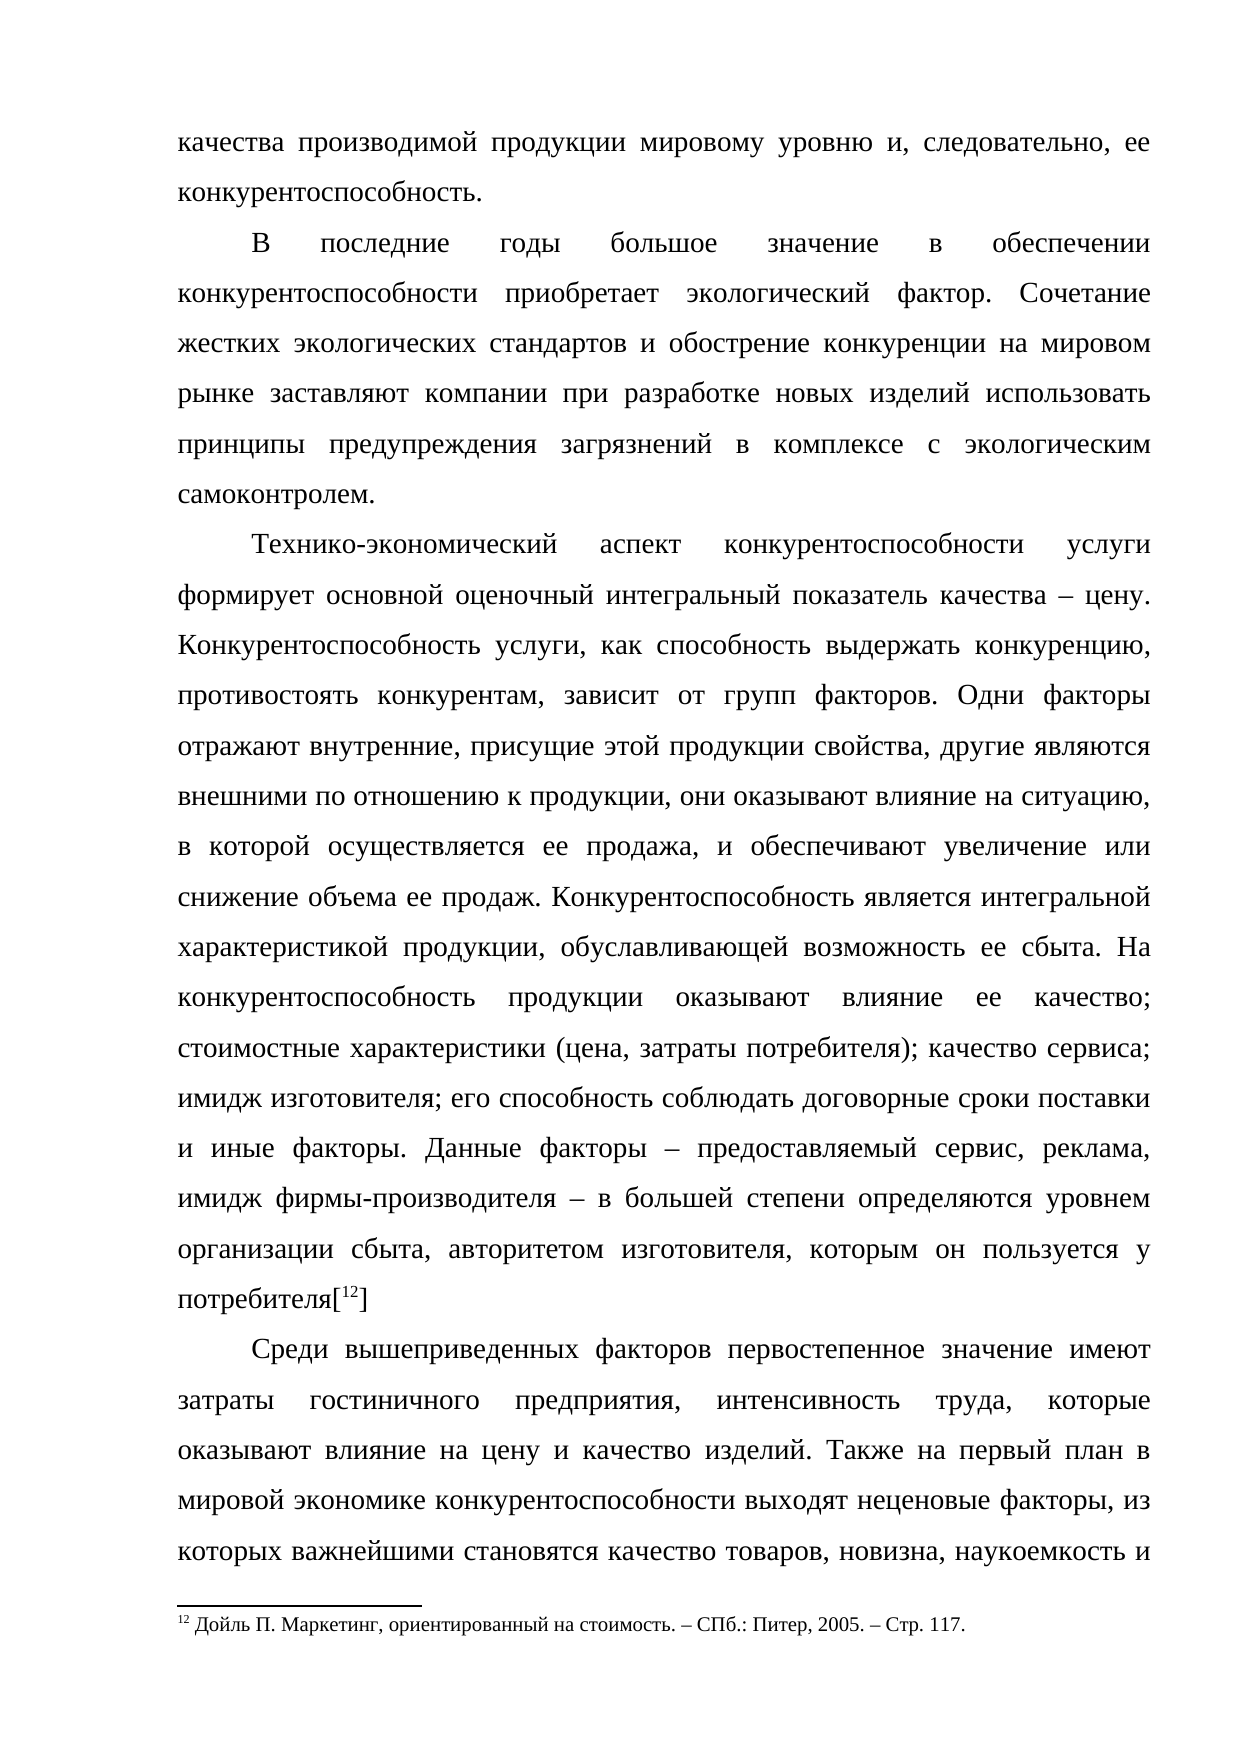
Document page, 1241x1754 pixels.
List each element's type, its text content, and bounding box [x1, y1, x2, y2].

text В последние годы большое значение в обеспечении конкурентоспособности приобретает экологический фактор. Сочетание жестких экологических стандартов и обострение конкуренции на мировом рынке заставляют компании при разработке новых изделий использовать принципы предупреждения загрязнений в комплексе с экологическим самоконтролем. [177, 225, 1152, 510]
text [177, 1332, 1152, 1566]
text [177, 124, 1152, 208]
text Технико-экономический аспект конкурентоспособности услуги формирует основной оценочный интегральный показатель качества – цену. Конкурентоспособность услуги, как способность выдержать конкуренцию, противостоять конкурентам, зависит от групп факторов. Одни факторы отражают внутренние, присущие этой продукции свойства, другие являются внешними по отношению к продукции, они оказывают влияние на ситуацию, в которой осуществляется ее продажа, и обеспечивают увеличение или снижение объема ее продаж. Конкурентоспособность является интегральной характеристикой продукции, обуславливающей возможность ее сбыта. На конкурентоспособность продукции оказывают влияние ее качество; стоимостные характеристики (цена, затраты потребителя); качество сервиса; имидж изготовителя; его способность соблюдать договорные сроки поставки и иные факторы. Данные факторы – предоставляемый сервис, реклама, имидж фирмы-производителя – в большей степени определяются уровнем организации сбыта, авторитетом изготовителя, которым он пользуется у потребителя[] [177, 527, 1152, 1315]
